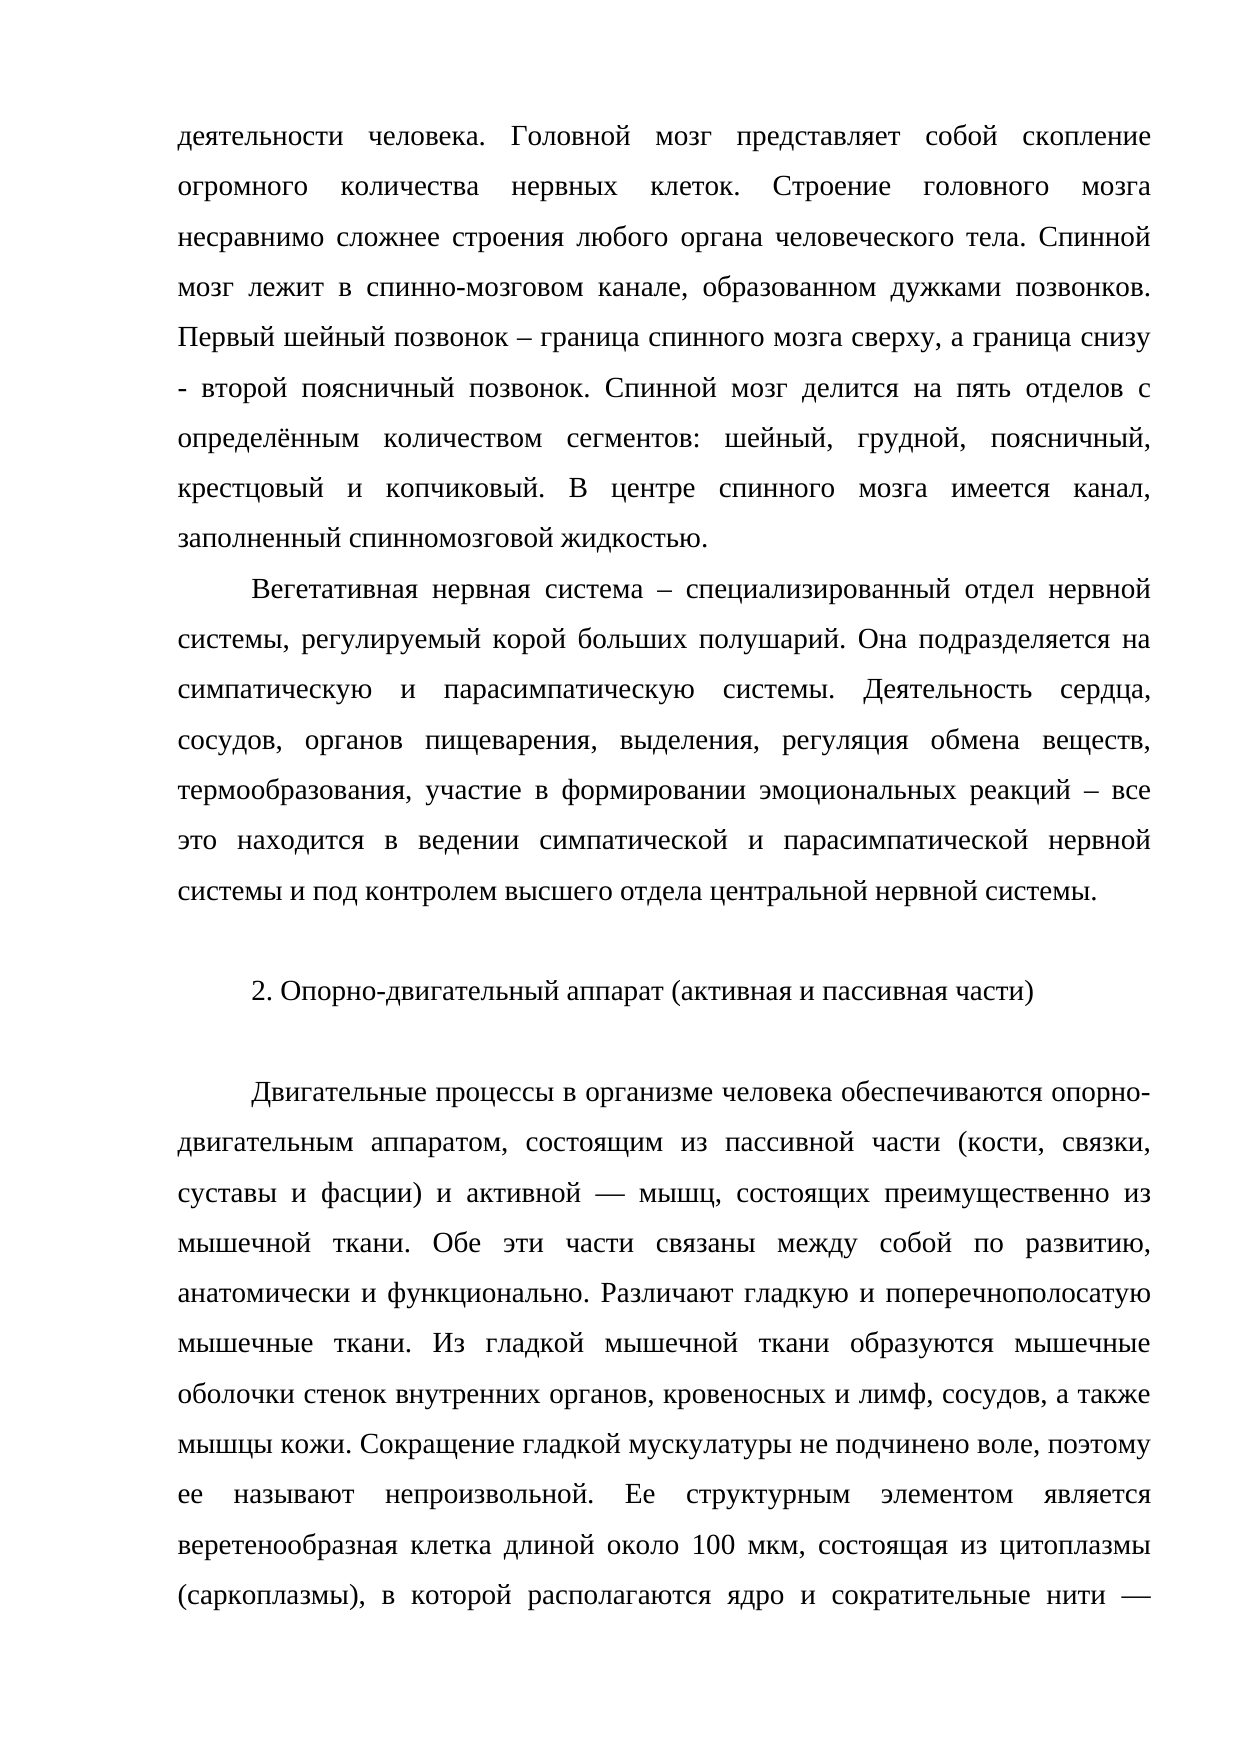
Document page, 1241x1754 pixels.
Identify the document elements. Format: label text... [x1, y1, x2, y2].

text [177, 118, 1152, 554]
text Вегетативная нервная система – специализированный отдел нервной системы, регулируемый корой больших полушарий. Она подразделяется на симпатическую и парасимпатическую системы. Деятельность сердца, сосудов, органов пищеварения, выделения, регуляция обмена веществ, термообразования, участие в формировании эмоциональных реакций – все это находится в ведении симпатической и парасимпатической нервной системы и под контролем высшего отдела центральной нервной системы. [177, 571, 1152, 906]
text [177, 1074, 1152, 1611]
text 2. Опорно-двигательный аппарат (активная и пассивная части) [177, 973, 1152, 1007]
